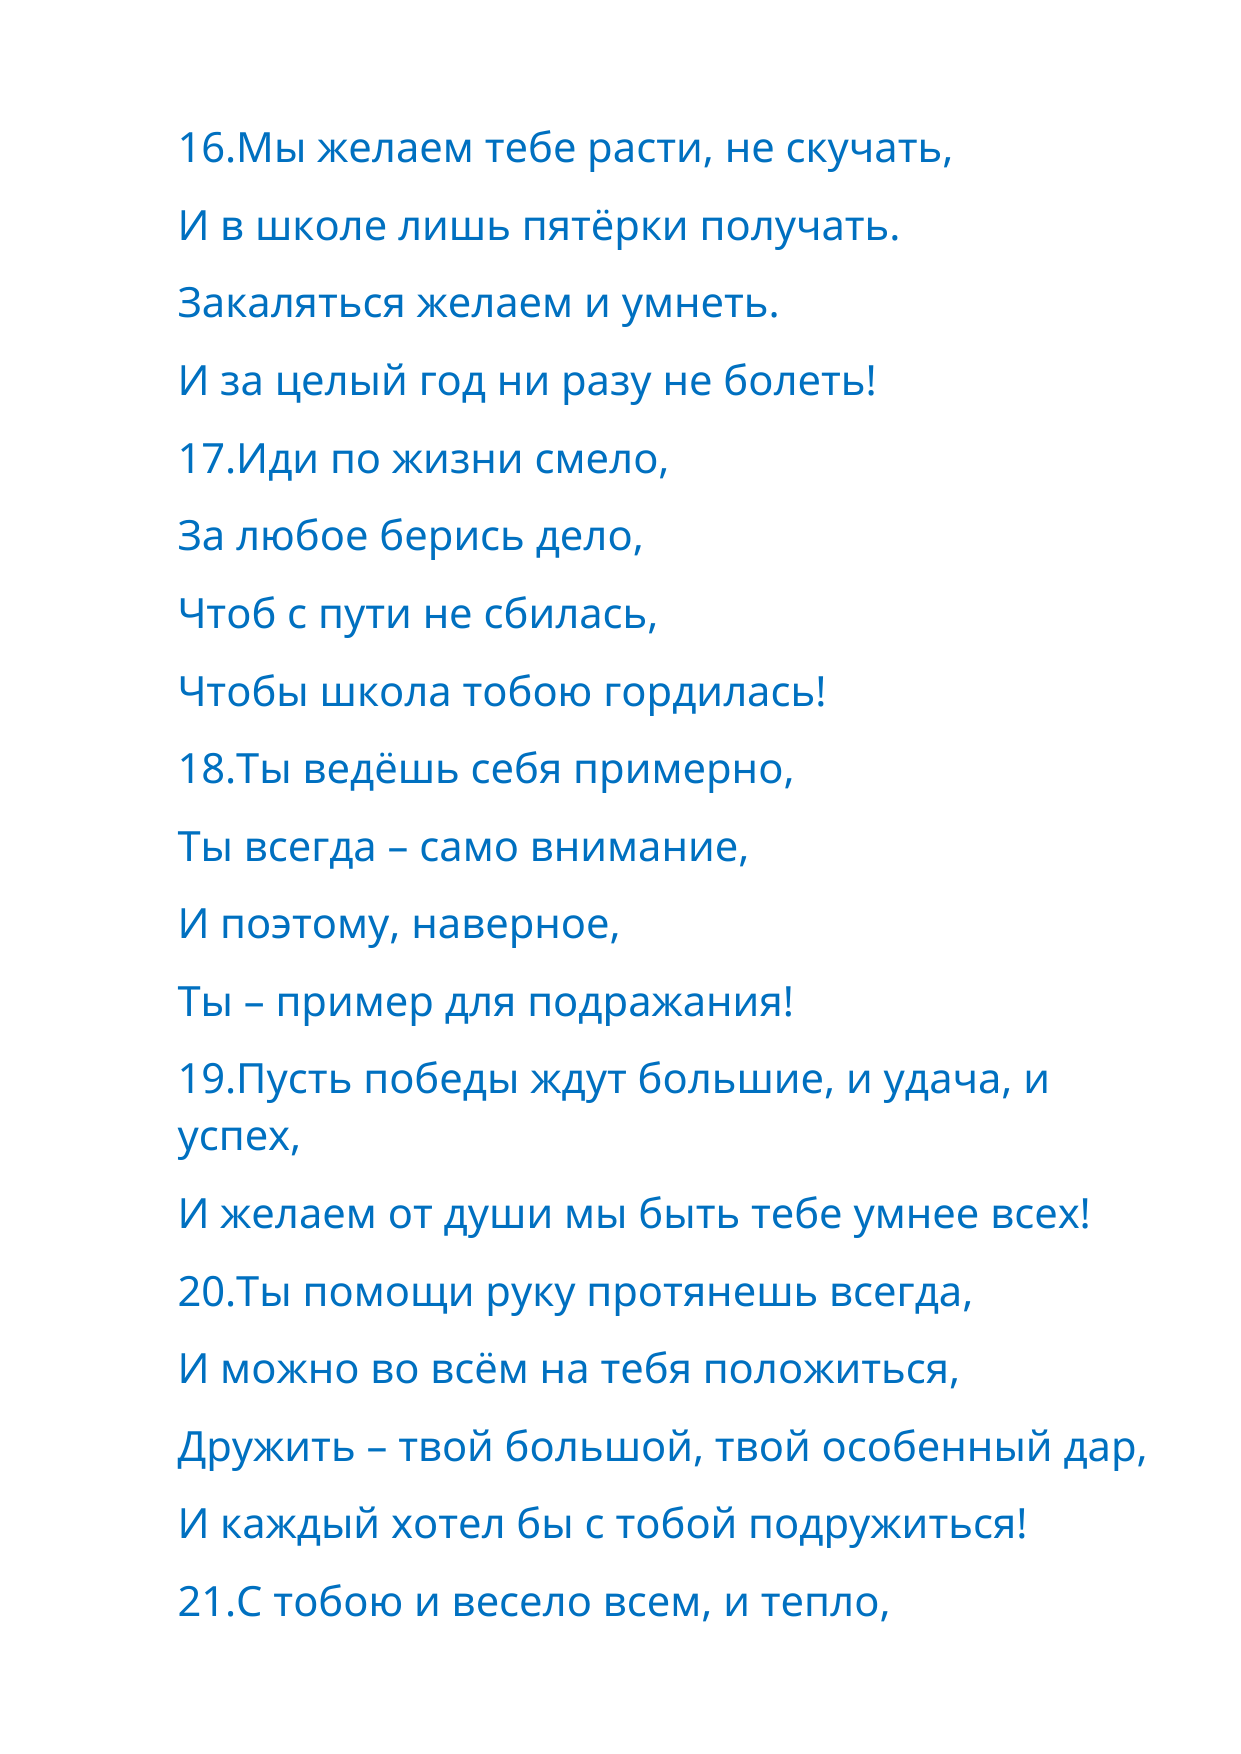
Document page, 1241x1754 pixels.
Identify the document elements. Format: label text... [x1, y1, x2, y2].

text Чтоб с пути не сбилась, [177, 584, 1152, 641]
text Ты – пример для подражания! [177, 972, 1152, 1028]
text И в школе лишь пятёрки получать. [177, 196, 1152, 252]
text И можно во всём на тебя положиться, [177, 1339, 1152, 1396]
text 20.Ты помощи руку протянешь всегда, [177, 1261, 1152, 1318]
text 16.Мы желаем тебе расти, не скучать, [177, 118, 1152, 175]
text Дружить – твой большой, твой особенный дар, [177, 1417, 1152, 1473]
text И каждый хотел бы с тобой подружиться! [177, 1494, 1152, 1551]
text И поэтому, наверное, [177, 894, 1152, 951]
text 18.Ты ведёшь себя примерно, [177, 739, 1152, 796]
text И за целый год ни разу не болеть! [177, 351, 1152, 408]
text Чтобы школа тобою гордилась! [177, 661, 1152, 718]
text Ты всегда – само внимание, [177, 817, 1152, 873]
text 19.Пусть победы ждут большие, и удача, и успех, [177, 1049, 1152, 1163]
text И желаем от души мы быть тебе умнее всех! [177, 1184, 1152, 1241]
text 17.Иди по жизни смело, [177, 428, 1152, 485]
text Закаляться желаем и умнеть. [177, 273, 1152, 330]
text 21.С тобою и весело всем, и тепло, [177, 1572, 1152, 1628]
text За любое берись дело, [177, 506, 1152, 563]
